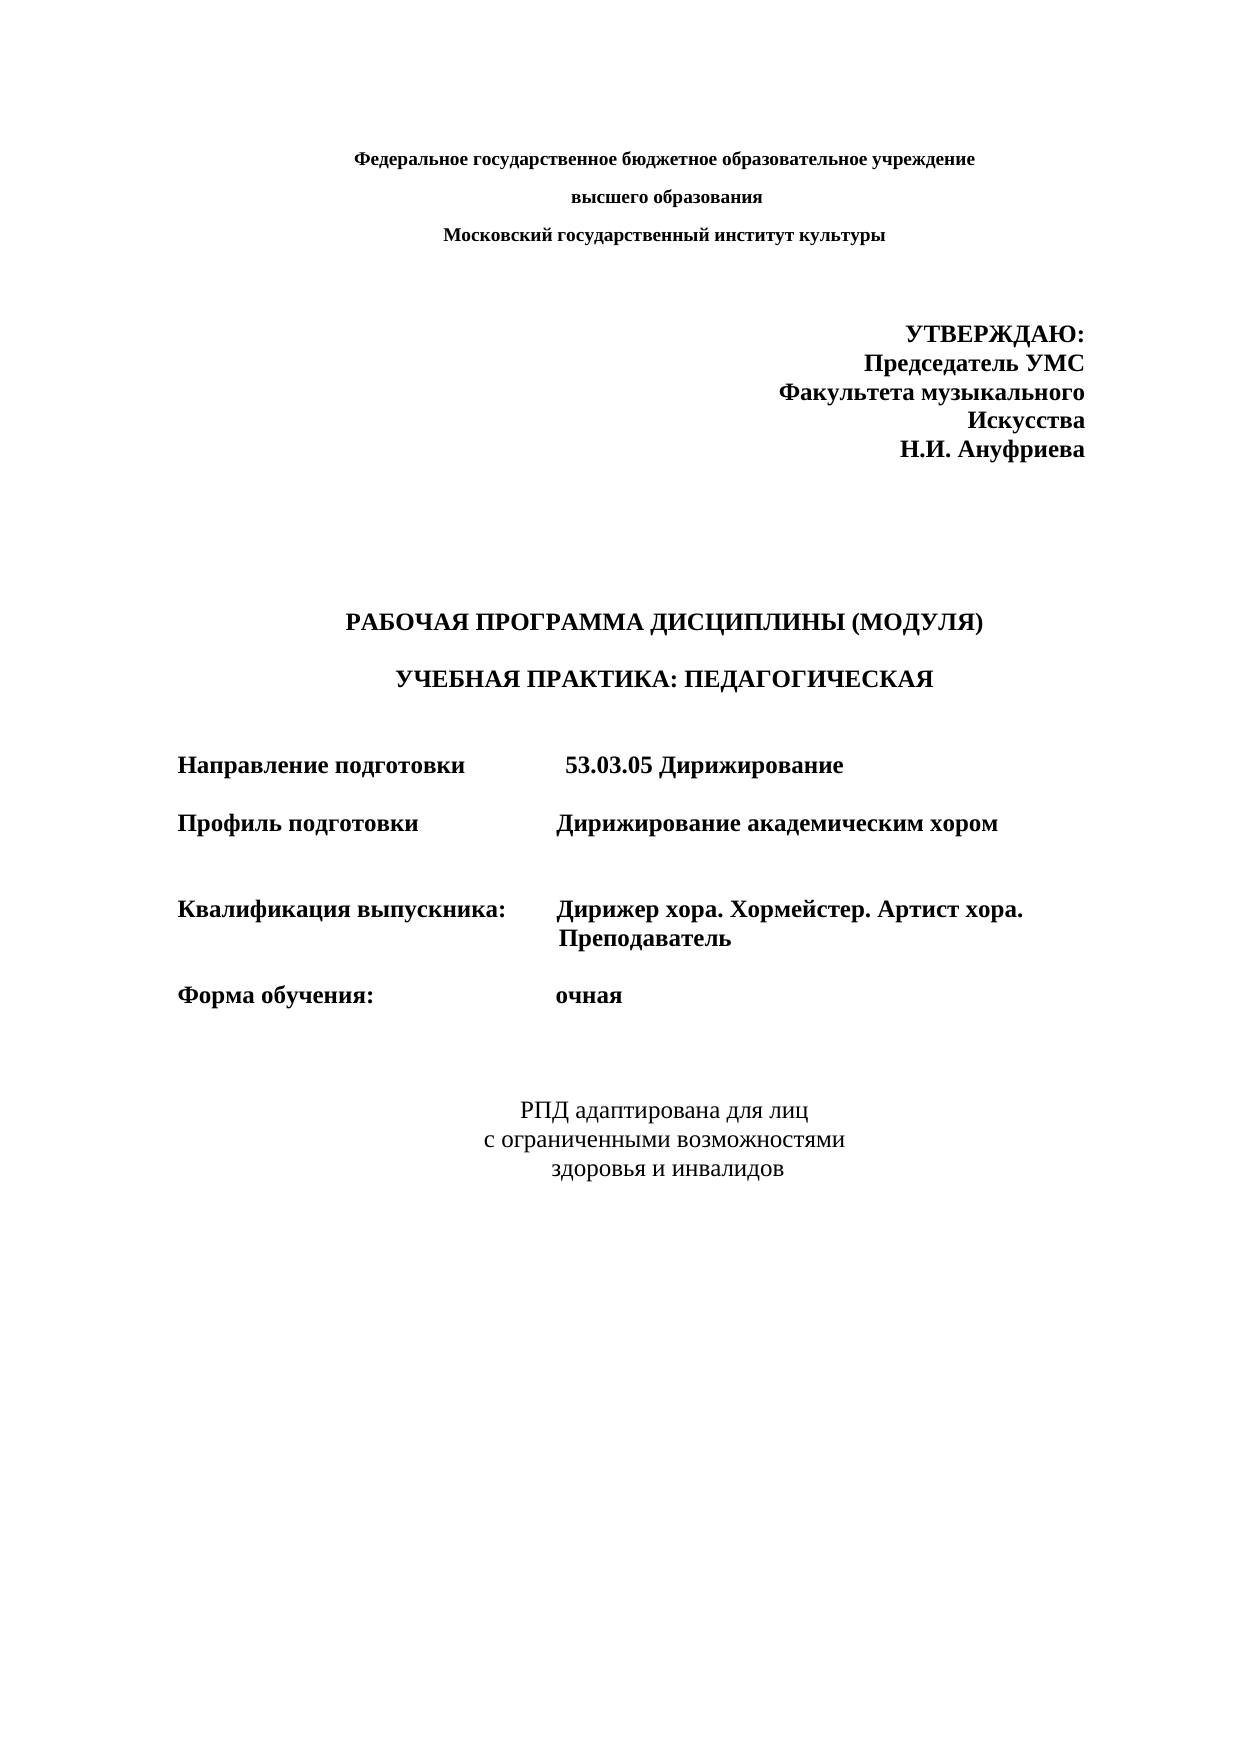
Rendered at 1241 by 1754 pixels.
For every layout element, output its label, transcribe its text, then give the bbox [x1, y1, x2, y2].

text Форма обучения: очная [177, 981, 1152, 1009]
table_header УТВЕРЖДАЮ: Председатель УМС Факультета музыкального Искусства Н.И. Ануфриева [653, 319, 1096, 463]
text УЧЕБНАЯ ПРАКТИКА: ПЕДАГОГИЧЕСКАЯ [177, 664, 1152, 693]
text здоровья и инвалидов [177, 1153, 1152, 1182]
text РПД адаптирована для лиц [177, 1096, 1152, 1124]
text Преподаватель [177, 923, 1152, 952]
text с ограниченными возможностями [177, 1124, 1152, 1153]
text Федеральное государственное бюджетное образовательное учреждение [177, 147, 1152, 185]
text Направление подготовки 53.03.05 Дирижирование [177, 751, 1152, 779]
text Профиль подготовки Дирижирование академическим хором [177, 808, 1152, 837]
text РАБОЧАЯ ПРОГРАММА ДИСЦИПЛИНЫ (МОДУЛЯ) [177, 607, 1152, 664]
text высшего образования [177, 185, 1152, 223]
text Московский государственный институт культуры [177, 223, 1152, 262]
text Квалификация выпускника: Дирижер хора. Хормейстер. Артист хора. [177, 894, 1152, 923]
